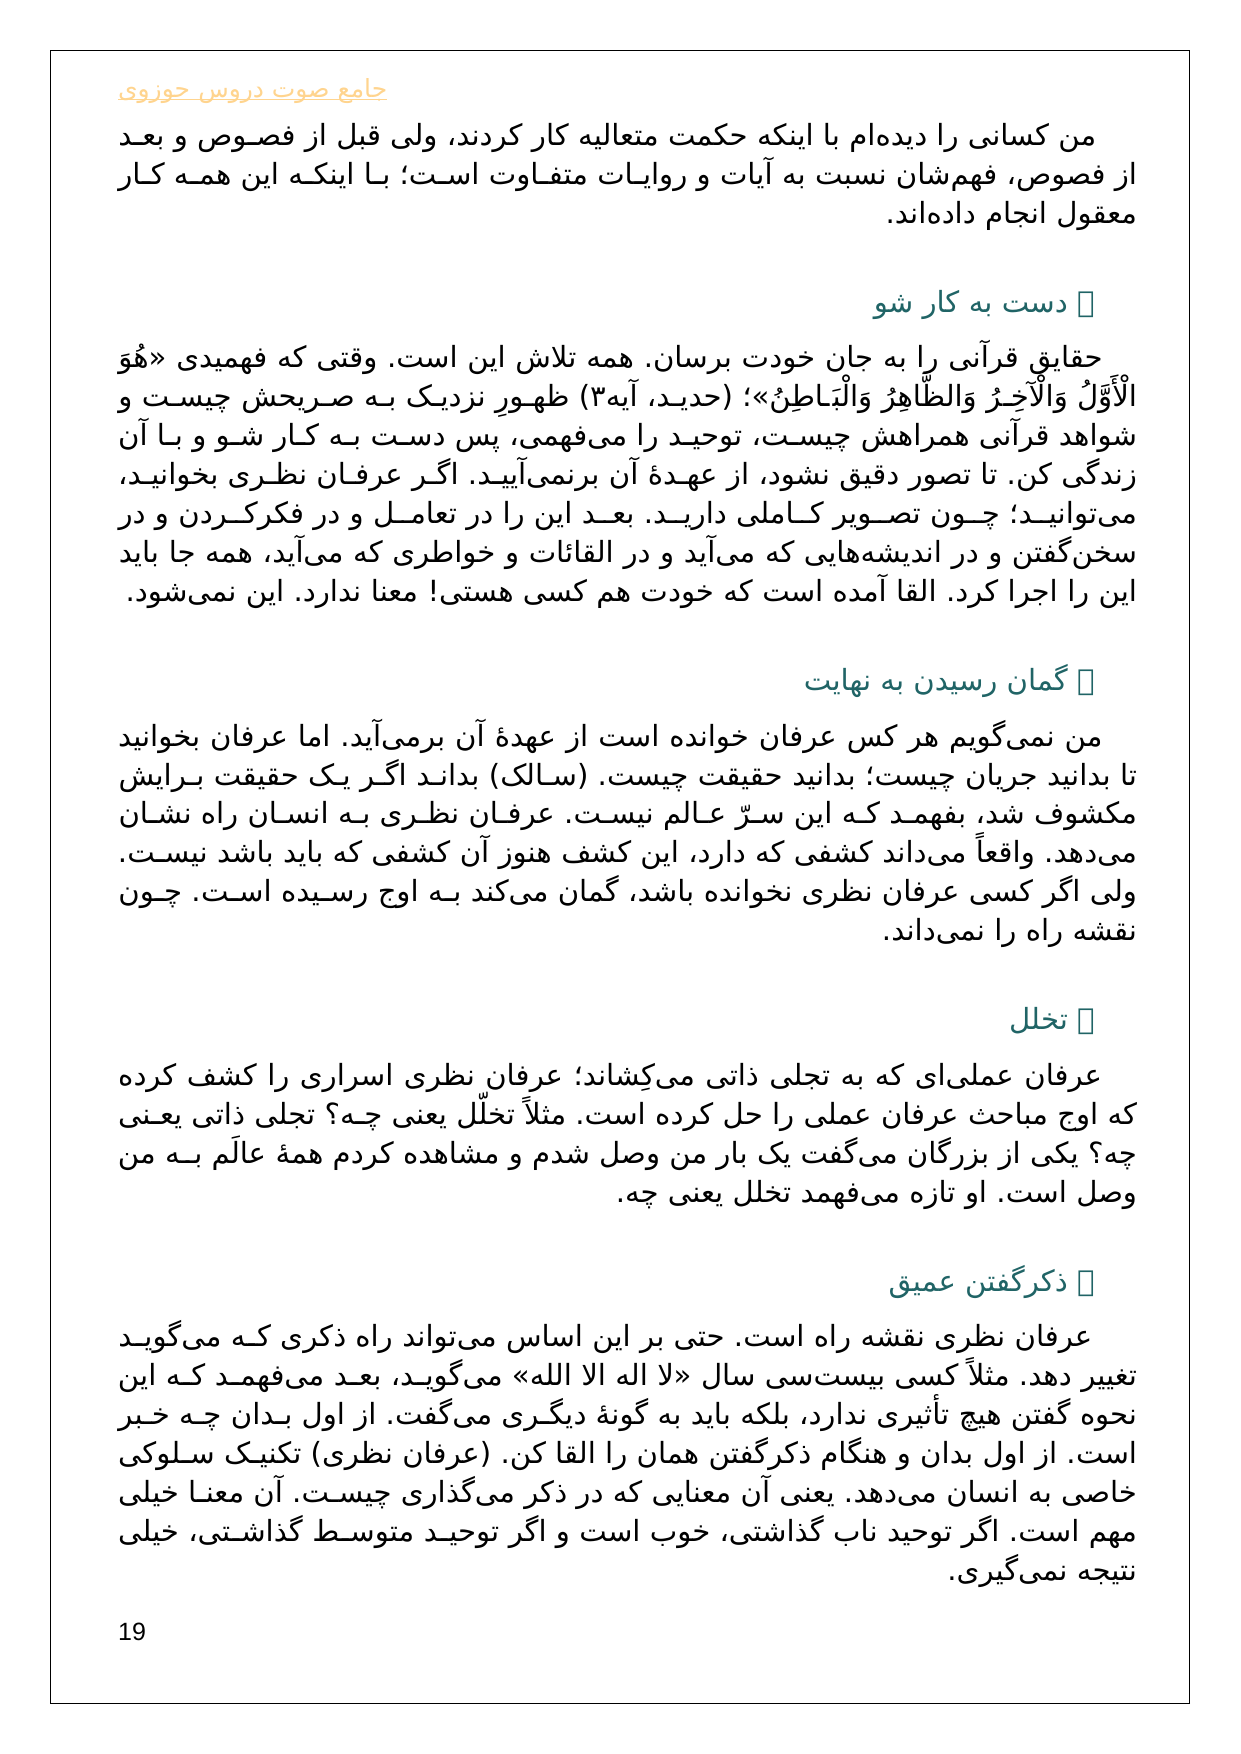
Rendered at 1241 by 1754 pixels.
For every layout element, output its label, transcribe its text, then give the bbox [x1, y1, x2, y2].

text حقایق قرآنی را به جان خودت برسان. همه تلاش این است. وقتی که فهمیدی «هُوَ الْأَوَّلُ وَالْآخِرُ وَالظَّاهِرُ وَالْبَاطِنُ»؛ (حدید، آیه۳) ظهورِ نزدیک به صریحش چیست و شواهد قرآنی همراهش چیست، توحید را می‌فهمی، پس دست به کار شو و با آن زندگی کن. تا تصور دقیق نشود، از عهدۀ آن برنمی‌آیید. اگر عرفان نظری بخوانید، می‌توانید؛ چون تصویر کاملی دارید. بعد این را در تعامل و در فکرکردن و در سخن‌گفتن و در اندیشه‌هایی که می‌آید و در القائات و خواطری که می‌آید، همه جا باید این را اجرا کرد. القا آمده است که خودت هم کسی هستی! معنا ندارد. این نمی‌شود. [118, 341, 1137, 608]
text عرفان عملی‌ای که به تجلی ذاتی می‌کِشاند؛ عرفان نظری اسراری را کشف کرده که اوج مباحث عرفان عملی را حل کرده است. مثلاً تخلّل یعنی چه؟ تجلی ذاتی یعنی چه؟ یکی از بزرگان می‌گفت یک بار من وصل شدم و مشاهده کردم همۀ عالَم به من وصل است. او تازه می‌فهمد تخلل یعنی چه. [118, 1058, 1137, 1209]
text من کسانی را دیده‌ام با اینکه حکمت متعالیه کار کردند، ولی قبل از فصوص و بعد از فصوص، فهم‌شان نسبت به آیات و روایات متفاوت است؛ با اینکه این همه کار معقول انجام داده‌اند. [118, 118, 1137, 230]
text 🔵 ذکرگفتن عمیق [118, 1264, 1119, 1298]
text عرفان نظری نقشه راه است. حتی بر این اساس می‌تواند راه ذکری که می‌گوید تغییر دهد. مثلاً کسی بیست‌سی سال «لا اله الا الله» می‌گوید، بعد می‌فهمد که این نحوه گفتن هیچ تأثیری ندارد، بلکه باید به گونۀ دیگری می‌گفت. از اول بدان چه خبر است. از اول بدان و هنگام ذکرگفتن همان را القا کن. (عرفان نظری) تکنیک سلوکی خاصی به انسان می‌دهد. یعنی آن معنایی که در ذکر می‌گذاری چیست. آن معنا خیلی مهم است. اگر توحید ناب گذاشتی، خوب است و اگر توحید متوسط گذاشتی، خیلی نتیجه نمی‌گیری. [118, 1320, 1137, 1587]
text 🔵 دست به کار شو [118, 285, 1119, 319]
text 🔵 تخلل [118, 1003, 1119, 1037]
text 🔵 گمان رسیدن به نهایت [118, 663, 1119, 697]
text من نمی‌گویم هر کس عرفان خوانده است از عهدۀ آن برمی‌آید. اما عرفان بخوانید تا بدانید جریان چیست؛ بدانید حقیقت چیست. (سالک) بداند اگر یک حقیقت برایش مکشوف شد، بفهمد که این سرّ عالم نیست. عرفان نظری به انسان راه نشان می‌دهد. واقعاً می‌داند کشفی که دارد، این کشف هنوز آن کشفی که باید باشد نیست. ولی اگر کسی عرفان نظری نخوانده باشد، گمان می‌کند به اوج رسیده است. چون نقشه راه را نمی‌داند. [118, 719, 1137, 948]
